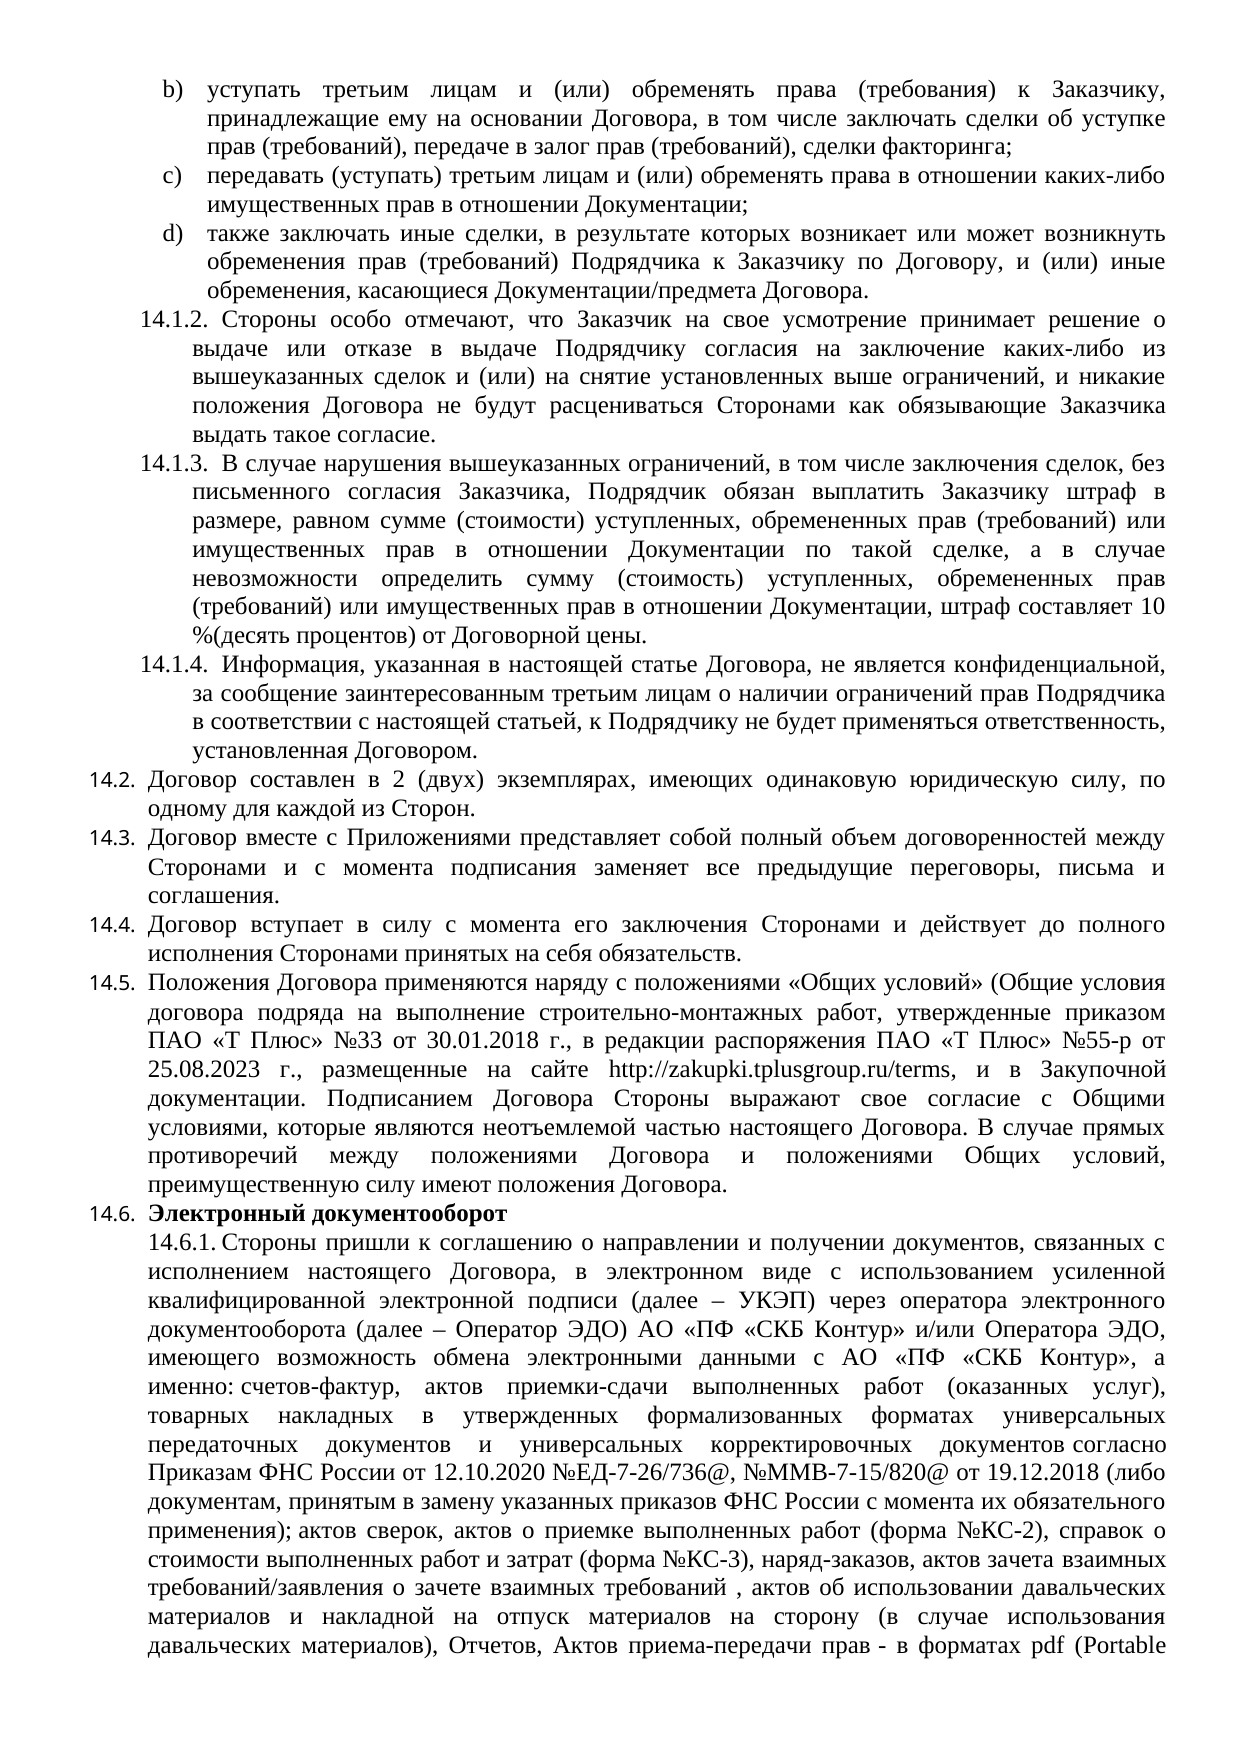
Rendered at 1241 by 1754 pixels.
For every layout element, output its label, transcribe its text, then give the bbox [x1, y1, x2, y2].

list Электронный документооборот [89, 1198, 1167, 1227]
list уступать третьим лицам и (или) обременять права (требования) к Заказчику, принадлежащие ему на основании Договора, в том числе заключать сделки об уступке прав (требований), передаче в залог прав (требований), сделки факторинга; [162, 74, 1167, 160]
list Договор вместе с Приложениями представляет собой полный объем договоренностей между Сторонами и с момента подписания заменяет все предыдущие переговоры, письма и соглашения. [89, 822, 1167, 909]
list Договор составлен в 2 (двух) экземплярах, имеющих одинаковую юридическую силу, по одному для каждой из Сторон. [89, 764, 1167, 822]
list передавать (уступать) третьим лицам и (или) обременять права в отношении каких-либо имущественных прав в отношении Документации; [162, 160, 1167, 218]
list Информация, указанная в настоящей статье Договора, не является конфиденциальной, за сообщение заинтересованным третьим лицам о наличии ограничений прав Подрядчика в соответствии с настоящей статьей, к Подрядчику не будет применяться ответственность, установленная Договором. [139, 649, 1167, 764]
list Договор вступает в силу с момента его заключения Сторонами и действует до полного исполнения Сторонами принятых на себя обязательств. [89, 909, 1167, 967]
list Положения Договора применяются наряду с положениями «Общих условий» (Общие условия договора подряда на выполнение строительно-монтажных работ, утвержденные приказом ПАО «Т Плюс» №33 от 30.01.2018 г., в редакции распоряжения ПАО «Т Плюс» №55-р от 25.08.2023 г., размещенные на сайте http://zakupki.tplusgroup.ru/terms, и в Закупочной документации. Подписанием Договора Стороны выражают свое согласие с Общими условиями, которые являются неотъемлемой частью настоящего Договора. В случае прямых противоречий между положениями Договора и положениями Общих условий, преимущественную силу имеют положения Договора. [89, 967, 1167, 1198]
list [148, 1227, 1167, 1659]
list также заключать иные сделки, в результате которых возникает или может возникнуть обременения прав (требований) Подрядчика к Заказчику по Договору, и (или) иные обременения, касающиеся Документации/предмета Договора. [162, 218, 1167, 304]
list Стороны особо отмечают, что Заказчик на свое усмотрение принимает решение о выдаче или отказе в выдаче Подрядчику согласия на заключение каких-либо из вышеуказанных сделок и (или) на снятие установленных выше ограничений, и никакие положения Договора не будут расцениваться Сторонами как обязывающие Заказчика выдать такое согласие. [139, 304, 1167, 448]
list В случае нарушения вышеуказанных ограничений, в том числе заключения сделок, без письменного согласия Заказчика, Подрядчик обязан выплатить Заказчику штраф в размере, равном сумме (стоимости) уступленных, обремененных прав (требований) или имущественных прав в отношении Документации по такой сделке, а в случае невозможности определить сумму (стоимость) уступленных, обремененных прав (требований) или имущественных прав в отношении Документации, штраф составляет 10 %(десять процентов) от Договорной цены. [139, 448, 1167, 649]
